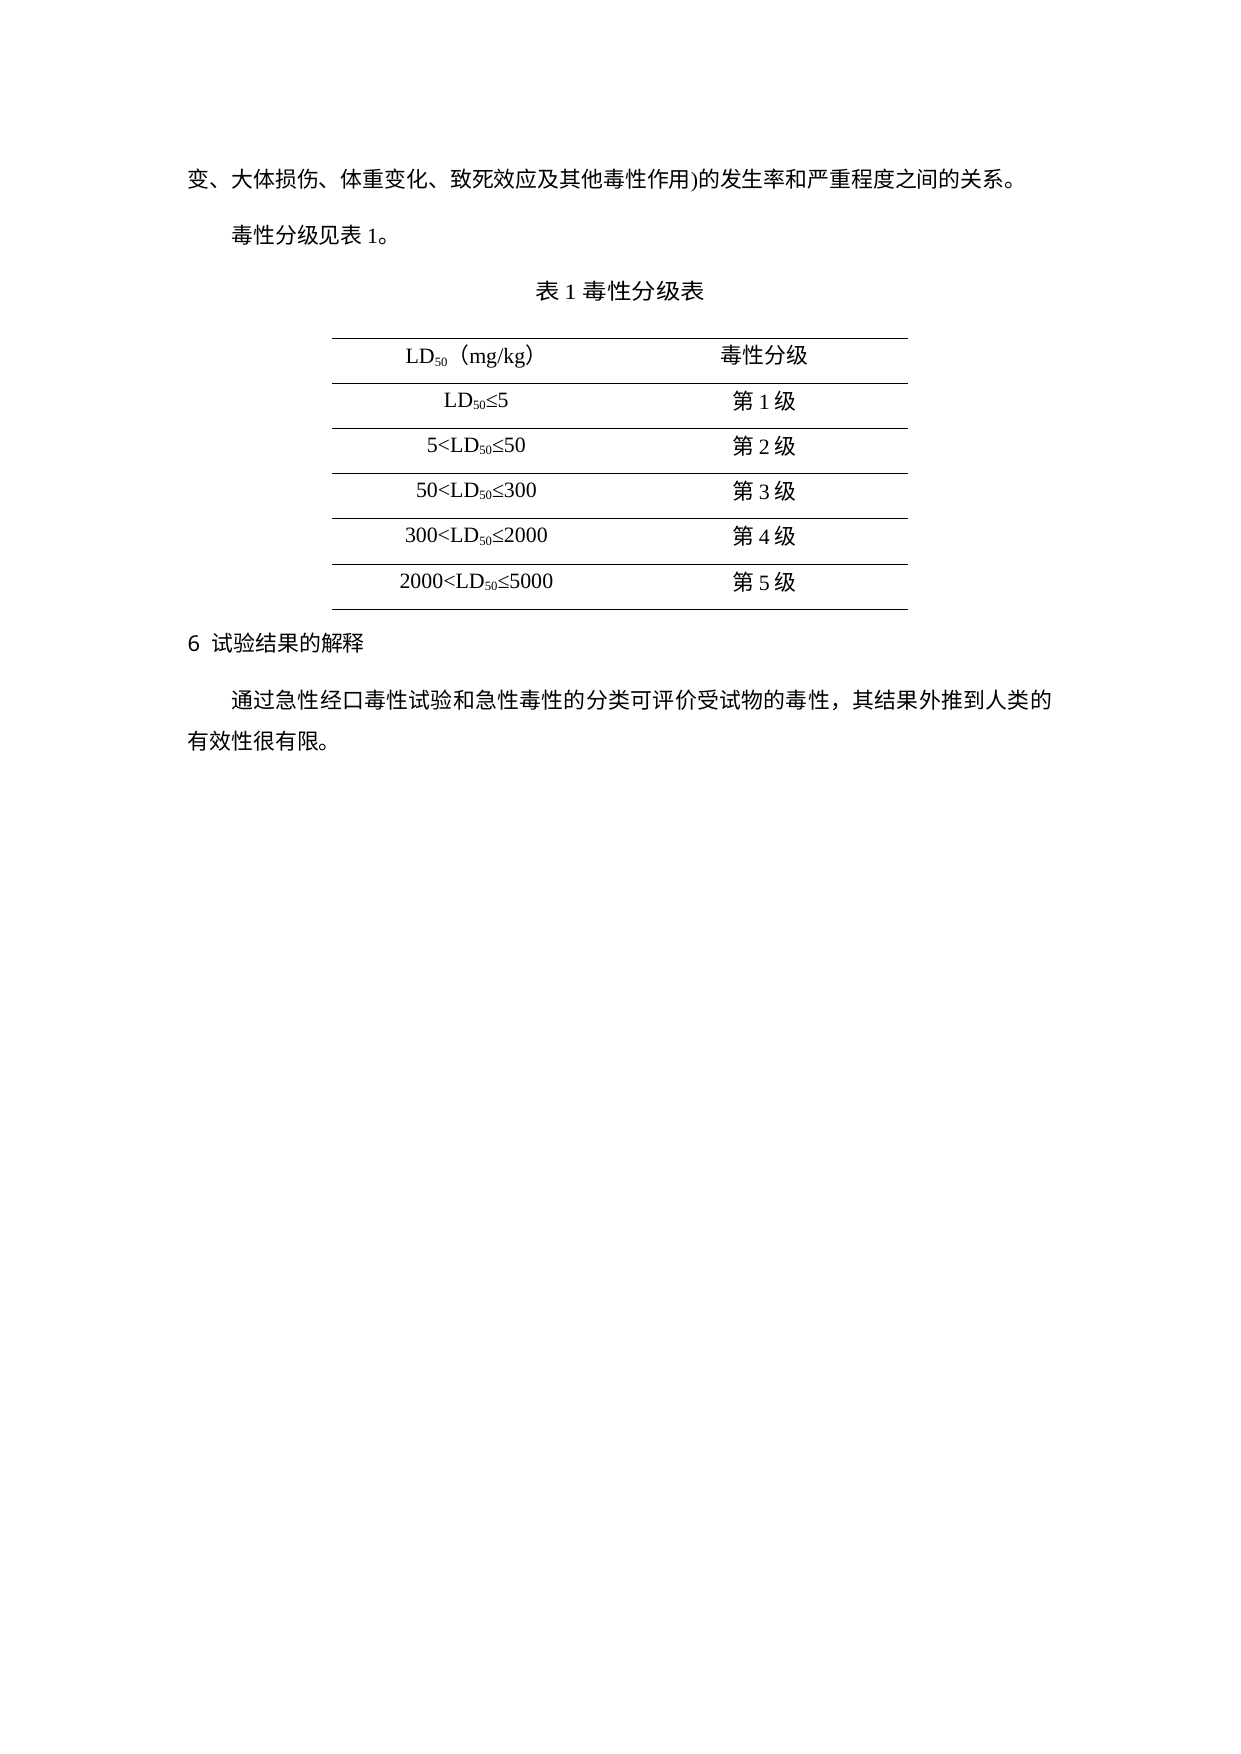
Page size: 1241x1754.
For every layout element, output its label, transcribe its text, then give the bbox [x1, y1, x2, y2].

table_cell 2000<LD50≤5000 [332, 565, 620, 609]
table_cell 300<LD50≤2000 [332, 519, 620, 563]
table_cell LD50≤5 [332, 384, 620, 428]
text 通过急性经口毒性试验和急性毒性的分类可评价受试物的毒性，其结果外推到人类的有效性很有限。 [187, 683, 1053, 756]
table_cell 第4级 [620, 519, 908, 563]
text 表1 毒性分级表 [187, 274, 1053, 305]
table_cell 第5级 [620, 565, 908, 609]
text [187, 162, 1053, 194]
table_cell 第1级 [620, 384, 908, 428]
table_header LD50（mg/kg） [332, 339, 620, 383]
text 毒性分级见表1。 [187, 218, 1053, 249]
text 6 试验结果的解释 [187, 626, 1053, 658]
table_cell 50<LD50≤300 [332, 474, 620, 518]
table_cell 第3级 [620, 474, 908, 518]
table_cell 第2级 [620, 429, 908, 473]
table_header 毒性分级 [620, 339, 908, 383]
table_cell 5<LD50≤50 [332, 429, 620, 473]
